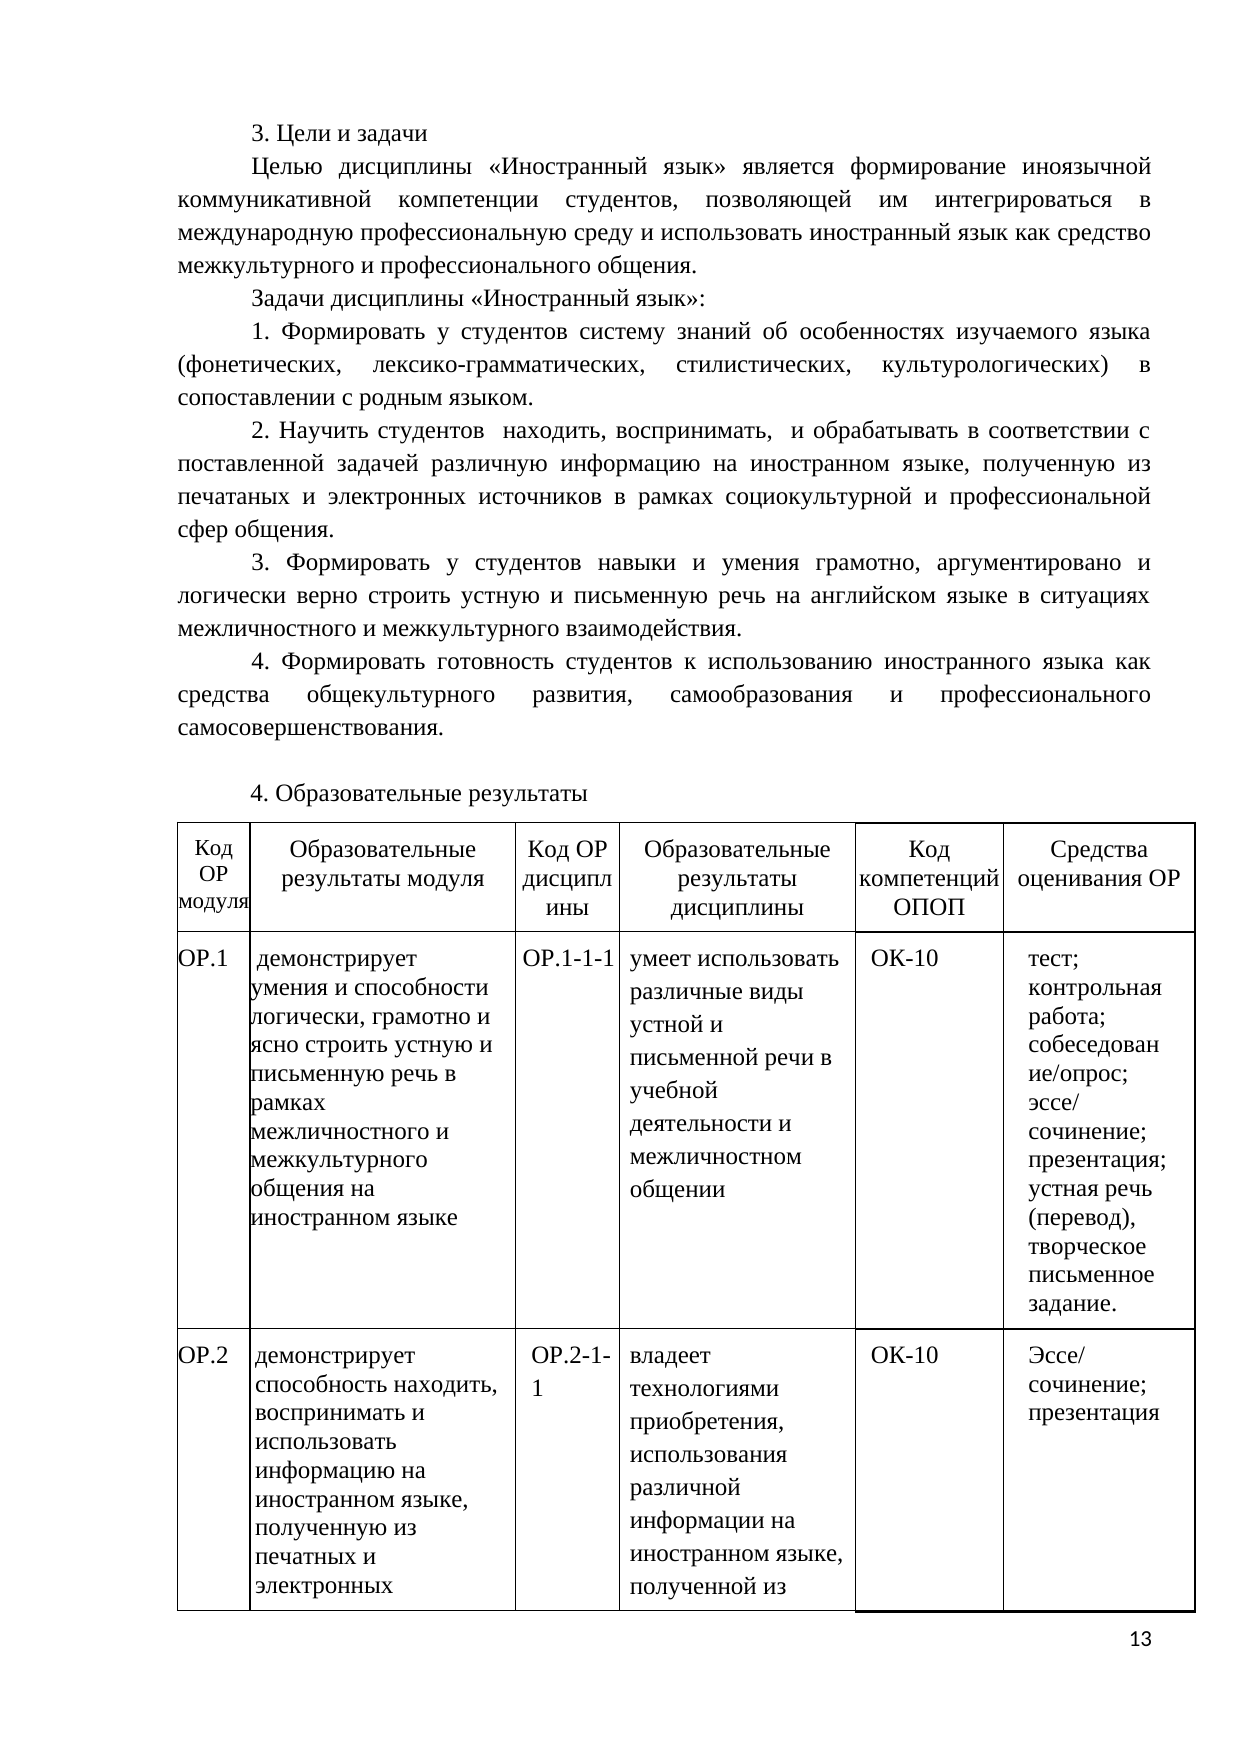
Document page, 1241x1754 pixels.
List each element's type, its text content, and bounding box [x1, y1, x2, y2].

table_header Код ОР дисциплины [516, 823, 619, 931]
text 4. Образовательные результаты [177, 778, 1152, 807]
text 1. Формировать у студентов систему знаний об особенностях изучаемого языка (фонетических, лексико-грамматических, стилистических, культурологических) в сопоставлении с родным языком. [177, 316, 1152, 411]
table_header Образовательные результаты дисциплины [620, 823, 855, 931]
table_cell ОР.2-1-1 [516, 1329, 619, 1610]
text 2. Научить студентов находить, воспринимать, и обрабатывать в соответствии с поставленной задачей различную информацию на иностранном языке, полученную из печатаных и электронных источников в рамках социокультурной и профессиональной сфер общения. [177, 415, 1152, 543]
table_header Код ОР модуля [178, 823, 249, 931]
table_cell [251, 1329, 515, 1610]
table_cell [620, 1329, 855, 1610]
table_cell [1004, 1330, 1194, 1610]
table_cell ОК-10 [856, 1330, 1003, 1610]
text Целью дисциплины «Иностранный язык» является формирование иноязычной коммуникативной компетенции студентов, позволяющей им интегрироваться в международную профессиональную среду и использовать иностранный язык как средство межкультурного и профессионального общения. [177, 151, 1152, 279]
text 3. Цели и задачи [177, 118, 1152, 147]
table_cell ОР.2 [178, 1329, 249, 1610]
text Задачи дисциплины «Иностранный язык»: [177, 283, 470, 312]
text Задачи дисциплины «Иностранный язык»: [698, 283, 1152, 312]
table_cell ОР.1 [178, 932, 249, 1327]
table_cell ОК-10 [856, 933, 1003, 1327]
table_header Код компетенций ОПОП [856, 824, 1003, 931]
table_cell ОР.1-1-1 [516, 932, 619, 1327]
table_header Средства оценивания ОР [1004, 824, 1194, 931]
table_header Образовательные результаты модуля [251, 823, 515, 931]
text 4. Формировать готовность студентов к использованию иностранного языка как средства общекультурного развития, самообразования и профессионального самосовершенствования. [177, 646, 1152, 741]
table_cell демонстрирует умения и способности логически, грамотно и ясно строить устную и письменную речь в рамках межличностного и межкультурного общения на иностранном языке [251, 932, 515, 1327]
text 3. Формировать у студентов навыки и умения грамотно, аргументировано и логически верно строить устную и письменную речь на английском языке в ситуациях межличностного и межкультурного взаимодействия. [177, 547, 1152, 642]
table_cell тест; контрольная работа; собеседование/опрос; эссе/сочинение; презентация; устная речь (перевод), творческое письменное задание. [1004, 933, 1194, 1327]
table_cell умеет использовать различные виды устной и письменной речи в учебной деятельности и межличностном общении [620, 932, 855, 1327]
